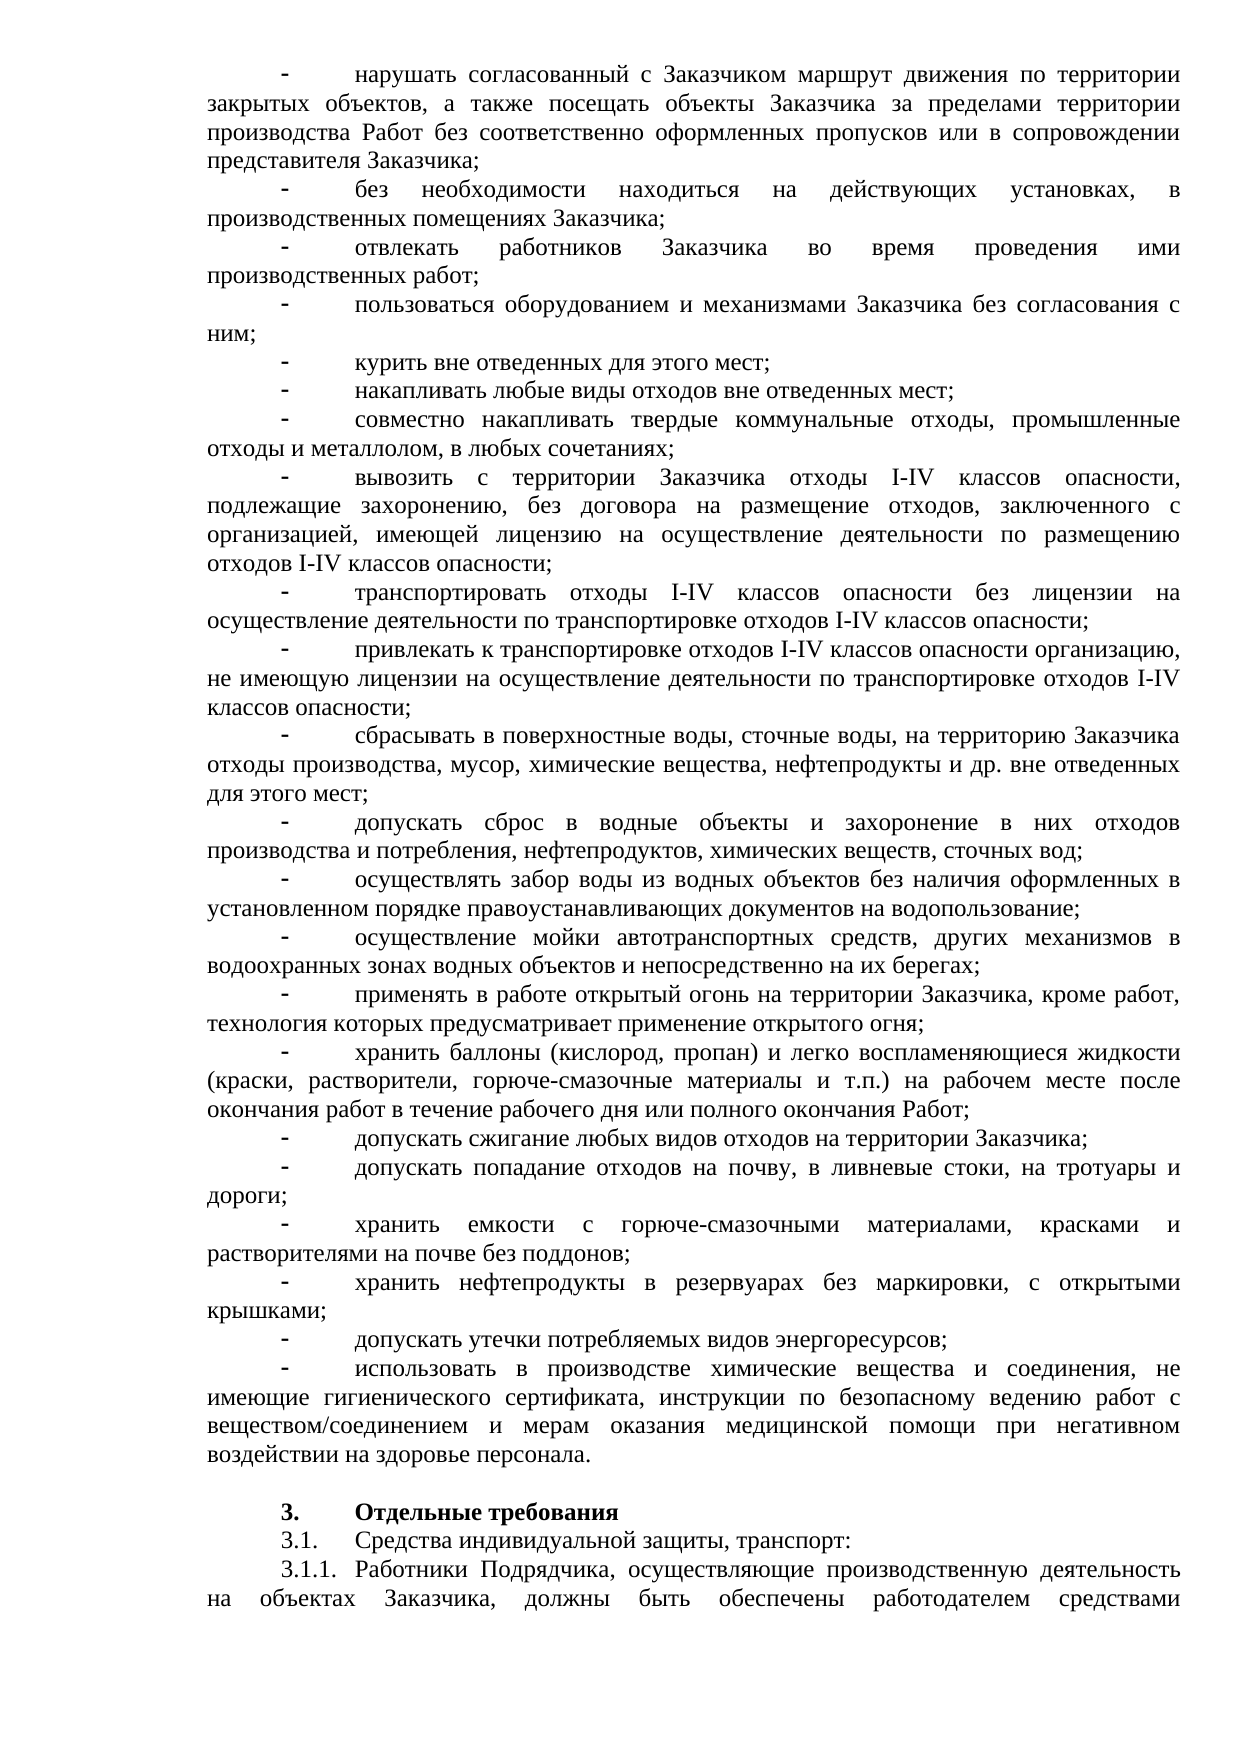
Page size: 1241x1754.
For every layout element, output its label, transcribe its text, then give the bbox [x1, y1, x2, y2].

list применять в работе открытый огонь на территории Заказчика, кроме работ, технология которых предусматривает применение открытого огня; [207, 979, 1181, 1037]
list допускать утечки потребляемых видов энергоресурсов; [207, 1324, 1181, 1353]
text 3. Отдельные требования [207, 1497, 1181, 1525]
list осуществление мойки автотранспортных средств, других механизмов в водоохранных зонах водных объектов и непосредственно на их берегах; [207, 922, 1181, 979]
list без необходимости находиться на действующих установках, в производственных помещениях Заказчика; [207, 174, 1181, 232]
list вывозить с территории Заказчика отходы I-IV классов опасности, подлежащие захоронению, без договора на размещение отходов, заключенного с организацией, имеющей лицензию на осуществление деятельности по размещению отходов I-IV классов опасности; [207, 462, 1181, 577]
list хранить нефтепродукты в резервуарах без маркировки, с открытыми крышками; [207, 1267, 1181, 1324]
list совместно накапливать твердые коммунальные отходы, промышленные отходы и металлолом, в любых сочетаниях; [207, 404, 1181, 462]
list хранить емкости с горюче-смазочными материалами, красками и растворителями на почве без поддонов; [207, 1209, 1181, 1267]
list использовать в производстве химические вещества и соединения, не имеющие гигиенического сертификата, инструкции по безопасному ведению работ с веществом/соединением и мерам оказания медицинской помощи при негативном воздействии на здоровье персонала. [207, 1353, 1181, 1468]
list допускать сжигание любых видов отходов на территории Заказчика; [207, 1123, 1181, 1152]
list допускать попадание отходов на почву, в ливневые стоки, на тротуары и дороги; [207, 1152, 1181, 1209]
list Средства индивидуальной защиты, транспорт: [207, 1525, 1181, 1554]
list осуществлять забор воды из водных объектов без наличия оформленных в установленном порядке правоустанавливающих документов на водопользование; [207, 864, 1181, 922]
list курить вне отведенных для этого мест; [207, 347, 1181, 375]
list нарушать согласованный с Заказчиком маршрут движения по территории закрытых объектов, а также посещать объекты Заказчика за пределами территории производства Работ без соответственно оформленных пропусков или в сопровождении представителя Заказчика; [207, 59, 1181, 174]
list сбрасывать в поверхностные воды, сточные воды, на территорию Заказчика отходы производства, мусор, химические вещества, нефтепродукты и др. вне отведенных для этого мест; [207, 720, 1181, 807]
list привлекать к транспортировке отходов I-IV классов опасности организацию, не имеющую лицензии на осуществление деятельности по транспортировке отходов I-IV классов опасности; [207, 634, 1181, 720]
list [207, 1554, 1181, 1612]
list отвлекать работников Заказчика во время проведения ими производственных работ; [207, 232, 1181, 289]
list хранить баллоны (кислород, пропан) и легко воспламеняющиеся жидкости (краски, растворители, горюче-смазочные материалы и т.п.) на рабочем месте после окончания работ в течение рабочего дня или полного окончания Работ; [207, 1037, 1181, 1123]
list транспортировать отходы I-IV классов опасности без лицензии на осуществление деятельности по транспортировке отходов I-IV классов опасности; [207, 577, 1181, 634]
list пользоваться оборудованием и механизмами Заказчика без согласования с ним; [207, 289, 1181, 347]
list допускать сброс в водные объекты и захоронение в них отходов производства и потребления, нефтепродуктов, химических веществ, сточных вод; [207, 807, 1181, 864]
list накапливать любые виды отходов вне отведенных мест; [207, 375, 1181, 404]
